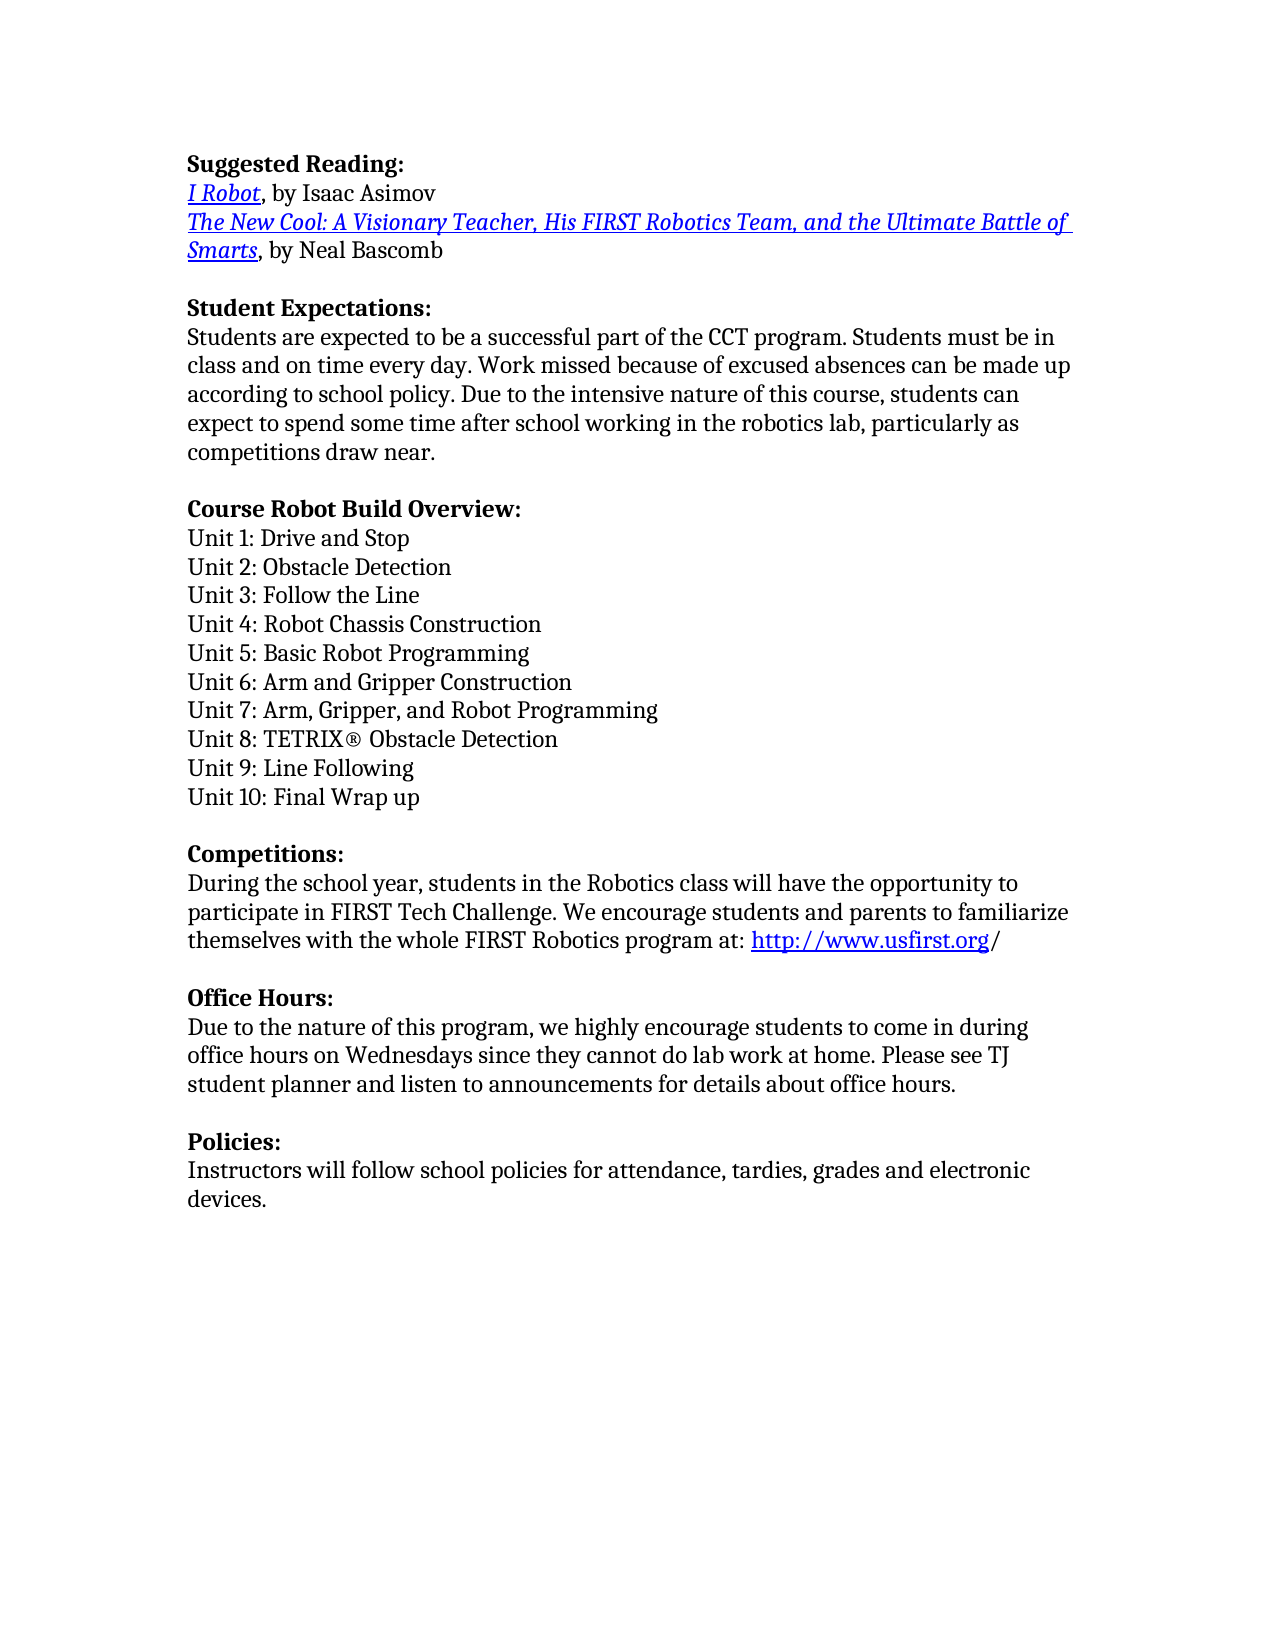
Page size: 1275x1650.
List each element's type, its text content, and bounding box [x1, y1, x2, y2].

text Suggested Reading: I Robot, by Isaac Asimov The New Cool: A Visionary Teacher, His FIRST Robotics Team, and the Ultimate Battle of Smarts, by Neal Bascomb Student Expectations: Students are expected to be a successful part of the CCT program. Students must be in class and on time every day. Work missed because of excused absences can be made up according to school policy. Due to the intensive nature of this course, students can expect to spend some time after school working in the robotics lab, particularly as competitions draw near. Course Robot Build Overview: Unit 1: Drive and Stop Unit 2: Obstacle Detection Unit 3: Follow the Line Unit 4: Robot Chassis Construction Unit 5: Basic Robot Programming Unit 6: Arm and Gripper Construction Unit 7: Arm, Gripper, and Robot Programming Unit 8: TETRIX® Obstacle Detection Unit 9: Line Following Unit 10: Final Wrap up Competitions: During the school year, students in the Robotics class will have the opportunity to participate in FIRST Tech Challenge. We encourage students and parents to familiarize themselves with the whole FIRST Robotics program at: http://www.usfirst.org/ Office Hours: Due to the nature of this program, we highly encourage students to come in during office hours on Wednesdays since they cannot do lab work at home. Please see TJ student planner and listen to announcements for details about office hours. Policies: Instructors will follow school policies for attendance, tardies, grades and electronic devices. [187, 150, 1087, 1214]
